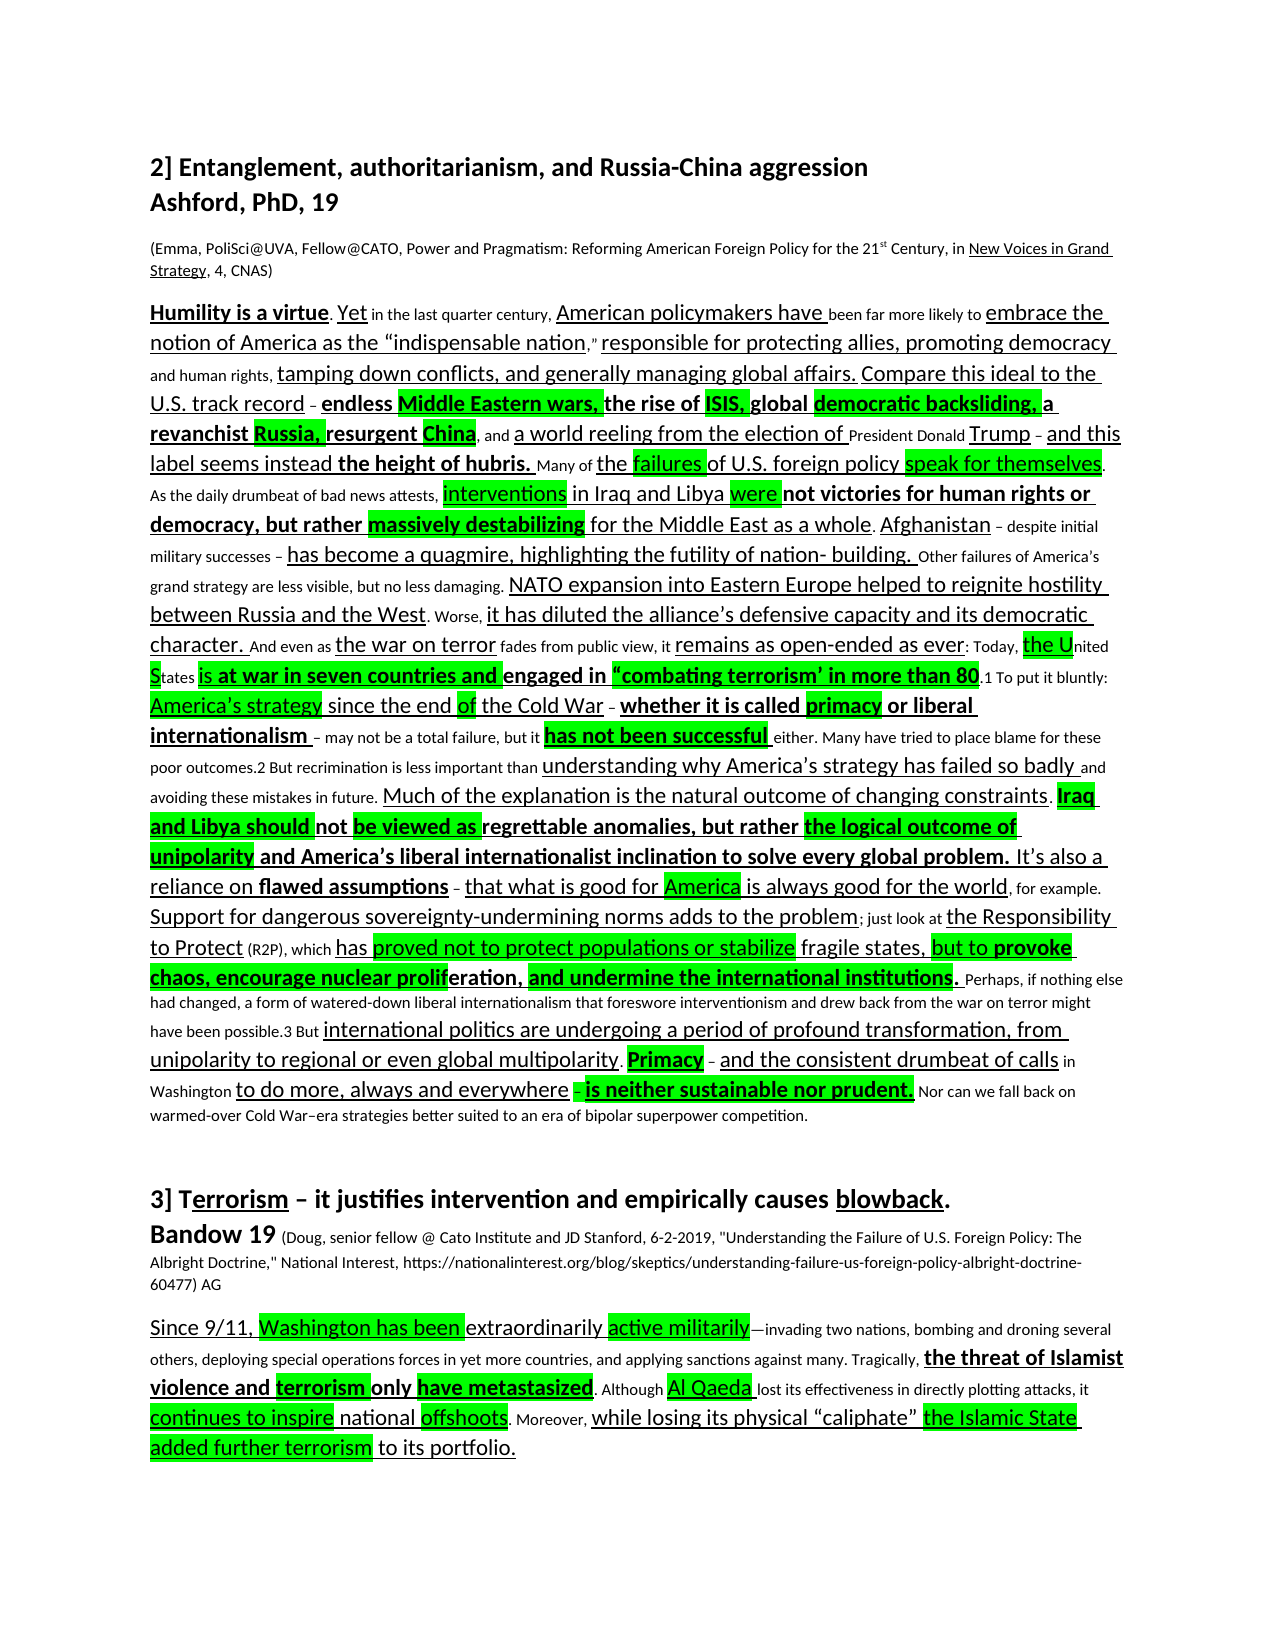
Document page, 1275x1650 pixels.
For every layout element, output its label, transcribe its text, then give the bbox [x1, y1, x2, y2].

text Since 9/11, Washington has been extraordinarily active militarily—invading two nations, bombing and droning several others, deploying special operations forces in yet more countries, and applying sanctions against many. Tragically, the threat of Islamist violence and terrorism only have metastasized. Although Al Qaeda lost its effectiveness in directly plotting attacks, it continues to inspire national offshoots. Moreover, while losing its physical “caliphate” the Islamic State added further terrorism to its portfolio. [150, 1313, 1125, 1462]
text Ashford, PhD, 19 [150, 186, 1125, 219]
text Bandow 19 (Doug, senior fellow @ Cato Institute and JD Stanford, 6-2-2019, "Understanding the Failure of U.S. Foreign Policy: The Albright Doctrine," National Interest, https://nationalinterest.org/blog/skeptics/understanding-failure-us-foreign-policy-albright-doctrine-60477) AG [150, 1218, 1125, 1294]
text Humility is a virtue. Yet in the last quarter century, American policymakers have been far more likely to embrace the notion of America as the “indispensable nation,” responsible for protecting allies, promoting democracy and human rights, tamping down conflicts, and generally managing global affairs. Compare this ideal to the U.S. track record – endless Middle Eastern wars, the rise of ISIS, global democratic backsliding, a revanchist Russia, resurgent China, and a world reeling from the election of President Donald Trump – and this label seems instead the height of hubris. Many of the failures of U.S. foreign policy speak for themselves. As the daily drumbeat of bad news attests, interventions in Iraq and Libya were not victories for human rights or democracy, but rather massively destabilizing for the Middle East as a whole. Afghanistan – despite initial military successes – has become a quagmire, highlighting the futility of nation- building. Other failures of America’s grand strategy are less visible, but no less damaging. NATO expansion into Eastern Europe helped to reignite hostility between Russia and the West. Worse, it has diluted the alliance’s defensive capacity and its democratic character. And even as the war on terror fades from public view, it remains as open-ended as ever: Today, the United States is at war in seven countries and engaged in “combating terrorism’ in more than 80.1 To put it bluntly: America’s strategy since the end of the Cold War – whether it is called primacy or liberal internationalism – may not be a total failure, but it has not been successful either. Many have tried to place blame for these poor outcomes.2 But recrimination is less important than understanding why America’s strategy has failed so badly and avoiding these mistakes in future. Much of the explanation is the natural outcome of changing constraints. Iraq and Libya should not be viewed as regrettable anomalies, but rather the logical outcome of unipolarity and America’s liberal internationalist inclination to solve every global problem. It’s also a reliance on flawed assumptions – that what is good for America is always good for the world, for example. Support for dangerous sovereignty-undermining norms adds to the problem; just look at the Responsibility to Protect (R2P), which has proved not to protect populations or stabilize fragile states, but to provoke chaos, encourage nuclear proliferation, and undermine the international institutions. Perhaps, if nothing else had changed, a form of watered-down liberal internationalism that foreswore interventionism and drew back from the war on terror might have been possible.3 But international politics are undergoing a period of profound transformation, from unipolarity to regional or even global multipolarity. Primacy – and the consistent drumbeat of calls in Washington to do more, always and everywhere – is neither sustainable nor prudent. Nor can we fall back on warmed-over Cold War–era strategies better suited to an era of bipolar superpower competition. [150, 298, 1125, 1125]
text 3] Terrorism – it justifies intervention and empirically causes blowback. [150, 1182, 1125, 1215]
text 2] Entanglement, authoritarianism, and Russia-China aggression [150, 150, 1125, 183]
text (Emma, PoliSci@UVA, Fellow@CATO, Power and Pragmatism: Reforming American Foreign Policy for the 21st Century, in New Voices in Grand Strategy, 4, CNAS) [150, 238, 1125, 280]
